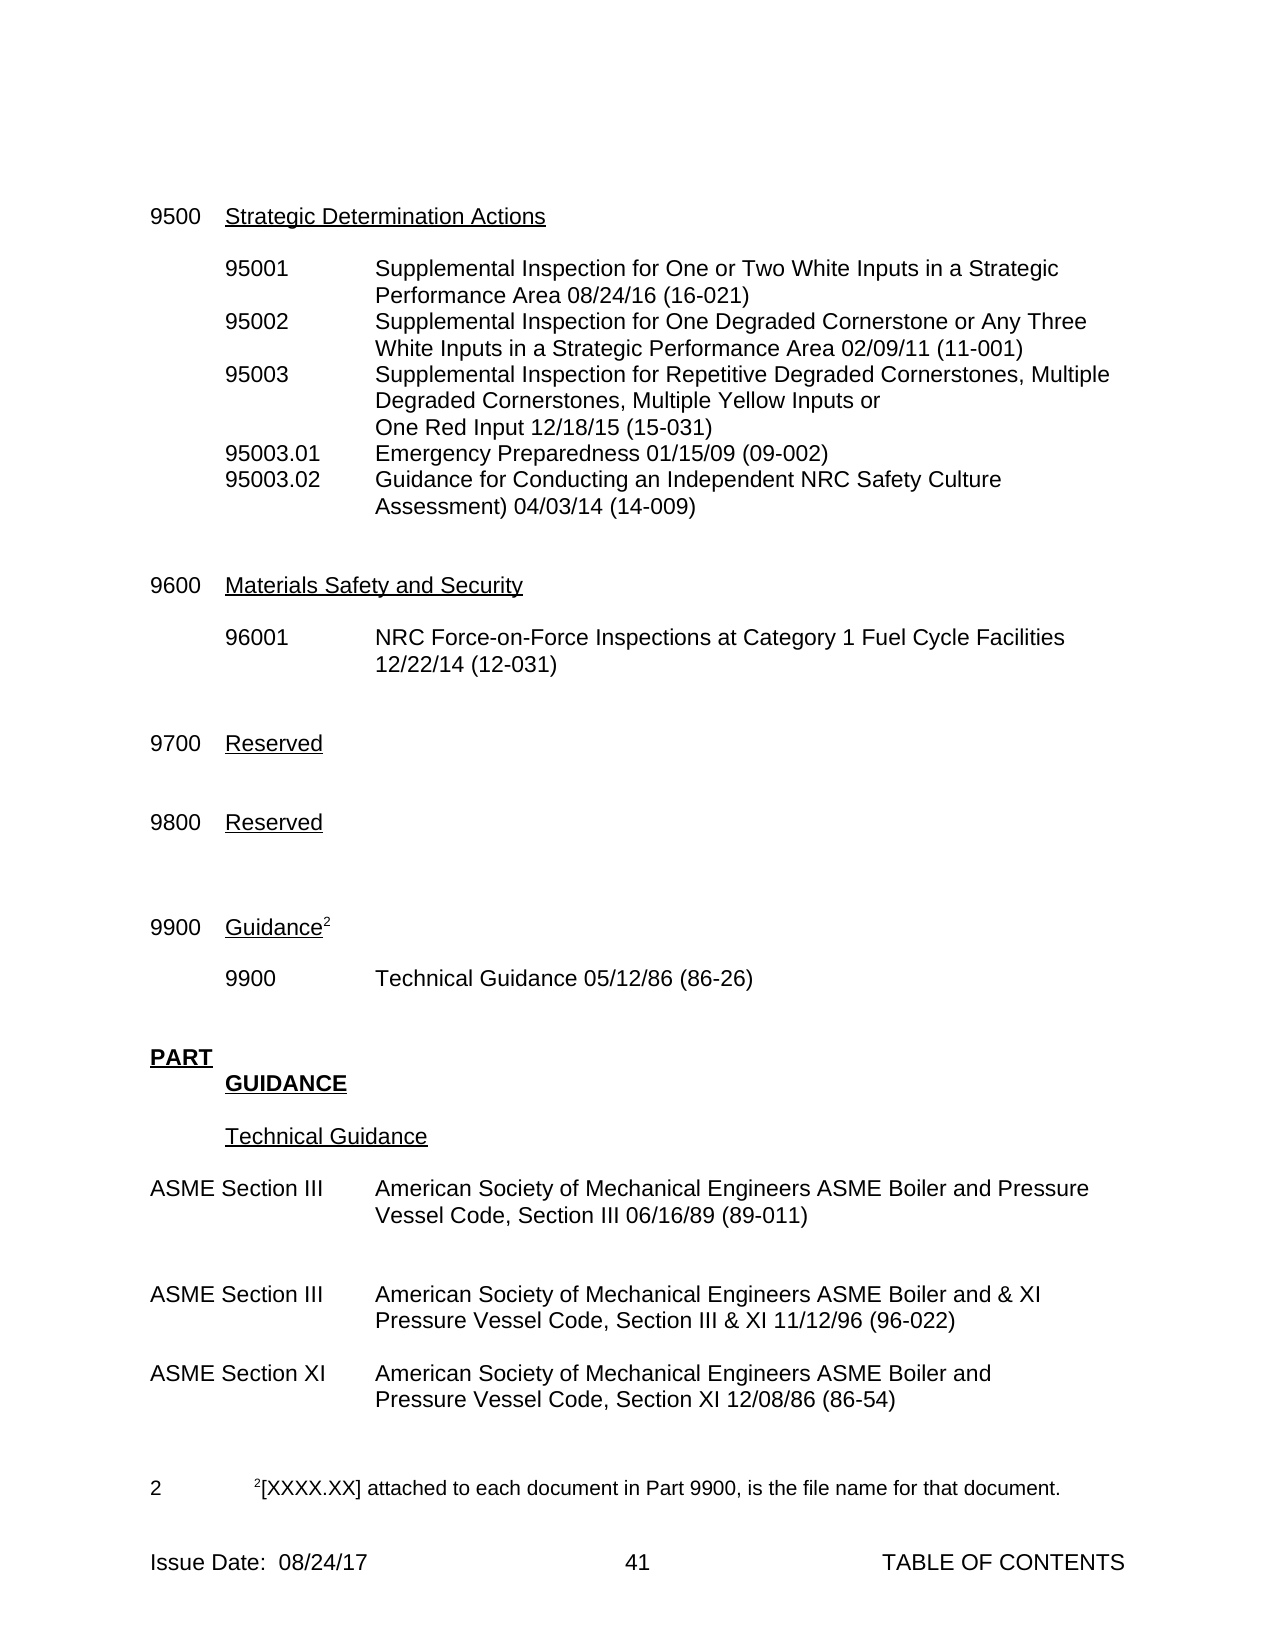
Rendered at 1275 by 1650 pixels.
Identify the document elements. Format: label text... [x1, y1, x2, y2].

text 95003.01 Emergency Preparedness 01/15/09 (09-002) [150, 440, 1125, 466]
text 96001 NRC Force-on-Force Inspections at Category 1 Fuel Cycle Facilities 12/22/14 (12-031) [150, 624, 1125, 677]
text 9800 Reserved [150, 809, 1125, 835]
text One Red Input 12/18/15 (15-031) [150, 413, 1125, 440]
text ASME Section III American Society of Mechanical Engineers ASME Boiler and Pressure Vessel Code, Section III 06/16/89 (89-011) [150, 1175, 1125, 1228]
text Technical Guidance [150, 1123, 1125, 1149]
text 9500 Strategic Determination Actions [150, 203, 1125, 229]
text Pressure Vessel Code, Section III & XI 11/12/96 (96-022) [150, 1307, 1125, 1333]
text Pressure Vessel Code, Section XI 12/08/86 (86-54) [150, 1386, 1125, 1413]
text 95003 Supplemental Inspection for Repetitive Degraded Cornerstones, Multiple Degraded Cornerstones, Multiple Yellow Inputs or [150, 361, 1125, 413]
text 95001 Supplemental Inspection for One or Two White Inputs in a Strategic Performance Area 08/24/16 (16-021) [150, 255, 1125, 308]
text 95002 Supplemental Inspection for One Degraded Cornerstone or Any Three White Inputs in a Strategic Performance Area 02/09/11 (11-001) [150, 308, 1125, 361]
text ASME Section XI American Society of Mechanical Engineers ASME Boiler and [150, 1360, 1125, 1386]
text PART [150, 1044, 1125, 1070]
text 9600 Materials Safety and Security [150, 572, 1125, 598]
text ASME Section III American Society of Mechanical Engineers ASME Boiler and & XI [150, 1281, 1125, 1307]
text 9900 Technical Guidance 05/12/86 (86-26) [150, 964, 1125, 991]
text 9700 Reserved [150, 730, 1125, 756]
text 95003.02 Guidance for Conducting an Independent NRC Safety Culture Assessment) 04/03/14 (14-009) [150, 466, 1125, 519]
text GUIDANCE [150, 1070, 1125, 1096]
text 9900 Guidance2 [150, 914, 1125, 941]
